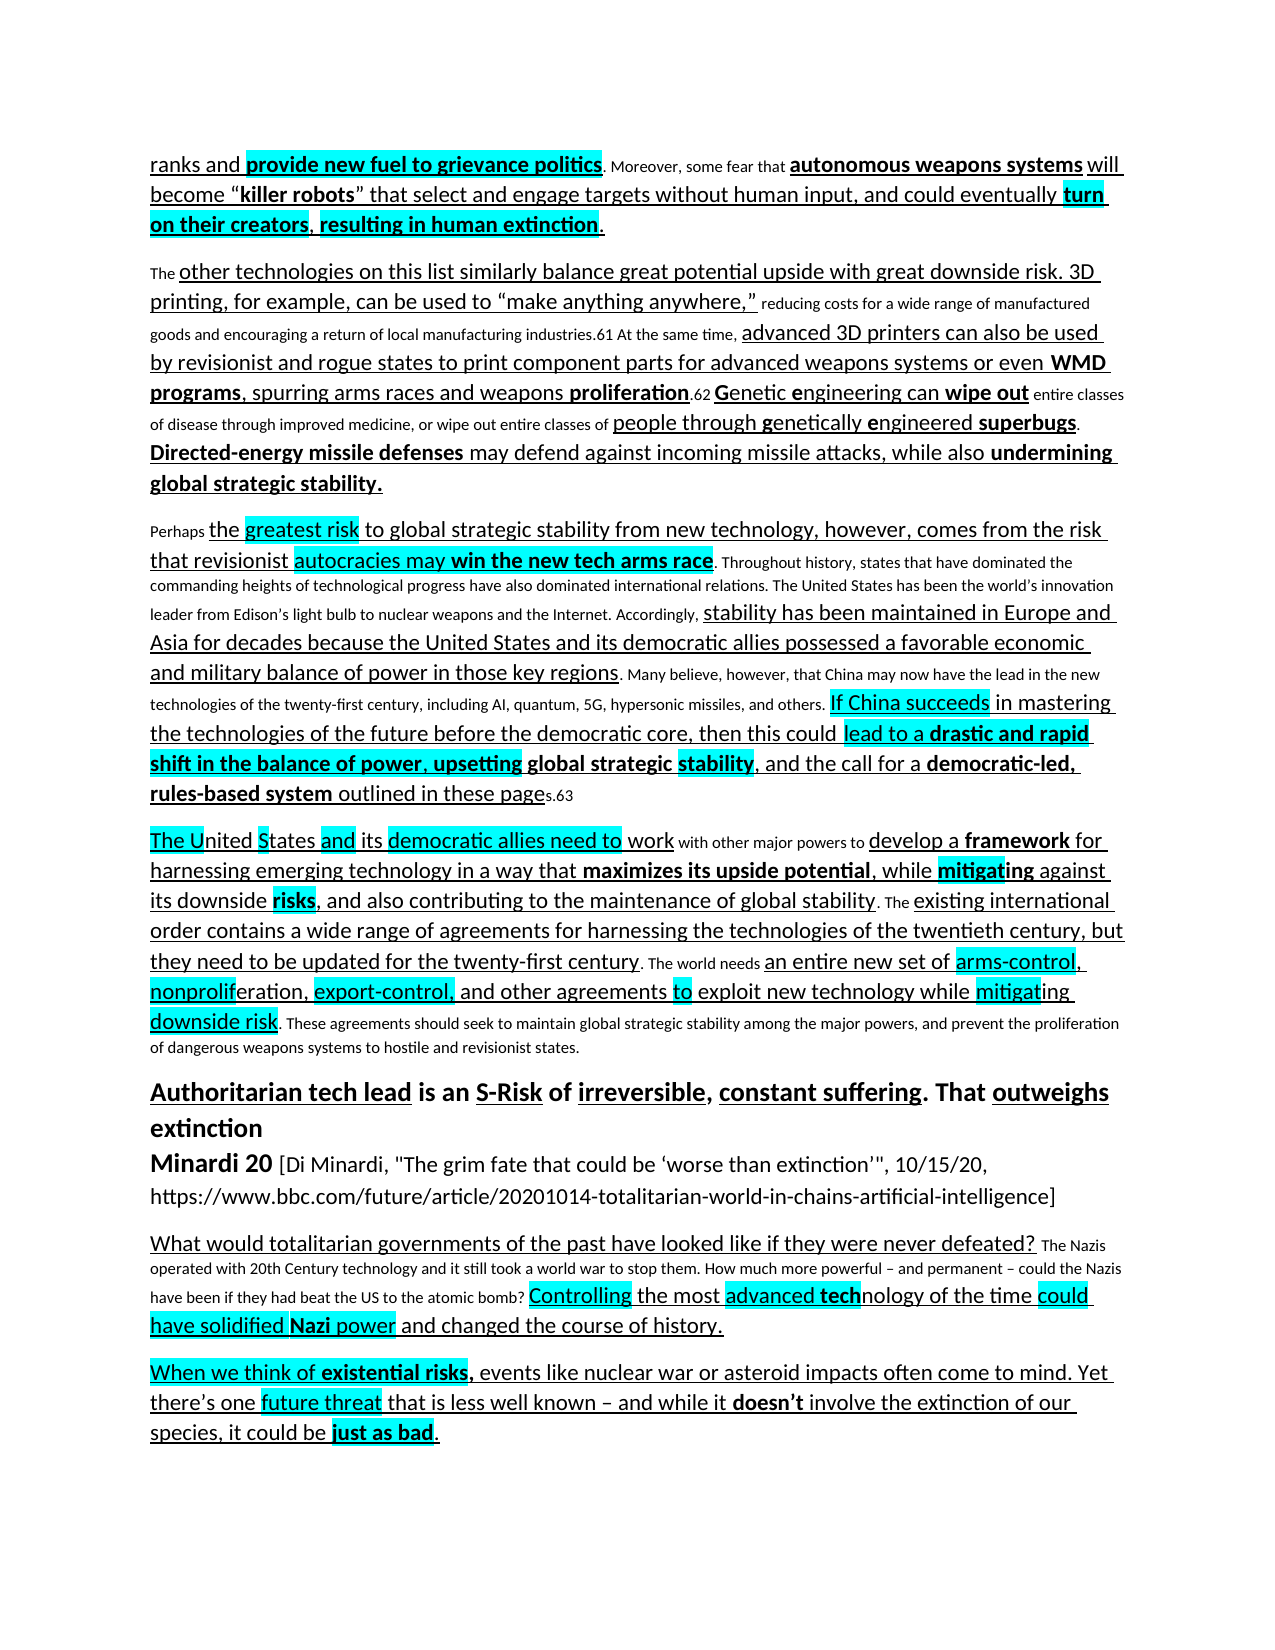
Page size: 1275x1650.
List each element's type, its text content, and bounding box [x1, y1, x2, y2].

text Perhaps the greatest risk to global strategic stability from new technology, however, comes from the risk that revisionist autocracies may win the new tech arms race. Throughout history, states that have dominated the commanding heights of technological progress have also dominated international relations. The United States has been the world’s innovation leader from Edison’s light bulb to nuclear weapons and the Internet. Accordingly, stability has been maintained in Europe and Asia for decades because the United States and its democratic allies possessed a favorable economic and military balance of power in those key regions. Many believe, however, that China may now have the lead in the new technologies of the twenty-first century, including AI, quantum, 5G, hypersonic missiles, and others. If China succeeds in mastering the technologies of the future before the democratic core, then this could lead to a drastic and rapid shift in the balance of power, upsetting global strategic stability, and the call for a democratic-led, rules-based system outlined in these pages.63 [150, 516, 1125, 807]
subtitle Authoritarian tech lead is an S-Risk of irreversible, constant suffering. That outweighs extinction [150, 1075, 1125, 1144]
text The other technologies on this list similarly balance great potential upside with great downside risk. 3D printing, for example, can be used to “make anything anywhere,” reducing costs for a wide range of manufactured goods and encouraging a return of local manufacturing industries.61 At the same time, advanced 3D printers can also be used by revisionist and rogue states to print component parts for advanced weapons systems or even WMD programs, spurring arms races and weapons proliferation.62 Genetic engineering can wipe out entire classes of disease through improved medicine, or wipe out entire classes of people through genetically engineered superbugs. Directed-energy missile defenses may defend against incoming missile attacks, while also undermining global strategic stability. [150, 257, 1125, 497]
text The United States and its democratic allies need to work with other major powers to develop a framework for harnessing emerging technology in a way that maximizes its upside potential, while mitigating against its downside risks, and also contributing to the maintenance of global stability. The existing international order contains a wide range of agreements for harnessing the technologies of the twentieth century, but they need to be updated for the twenty-first century. The world needs an entire new set of arms-control, nonproliferation, export-control, and other agreements to exploit new technology while mitigating downside risk. These agreements should seek to maintain global strategic stability among the major powers, and prevent the proliferation of dangerous weapons systems to hostile and revisionist states. [150, 942, 1125, 1057]
text When we think of existential risks, events like nuclear war or asteroid impacts often come to mind. Yet there’s one future threat that is less well known – and while it doesn’t involve the extinction of our species, it could be just as bad. [150, 1358, 1125, 1446]
text The United States and its democratic allies need to work with other major powers to develop a framework for harnessing emerging technology in a way that maximizes its upside potential, while mitigating against its downside risks, and also contributing to the maintenance of global stability. The existing international order contains a wide range of agreements for harnessing the technologies of the twentieth century, but they need to be updated for the twenty-first century. The world needs an entire new set of arms-control, nonproliferation, export-control, and other agreements to exploit new technology while mitigating downside risk. These agreements should seek to maintain global strategic stability among the major powers, and prevent the proliferation of dangerous weapons systems to hostile and revisionist states. [150, 826, 1125, 941]
text What would totalitarian governments of the past have looked like if they were never defeated? The Nazis operated with 20th Century technology and it still took a world war to stop them. How much more powerful – and permanent – could the Nazis have been if they had beat the US to the atomic bomb? Controlling the most advanced technology of the time could have solidified Nazi power and changed the course of history. [150, 1229, 1125, 1339]
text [150, 150, 1125, 238]
text Minardi 20 [Di Minardi, "The grim fate that could be ‘worse than extinction’", 10/15/20, https://www.bbc.com/future/article/20201014-totalitarian-world-in-chains-artificial-intelligence] [150, 1147, 1125, 1210]
